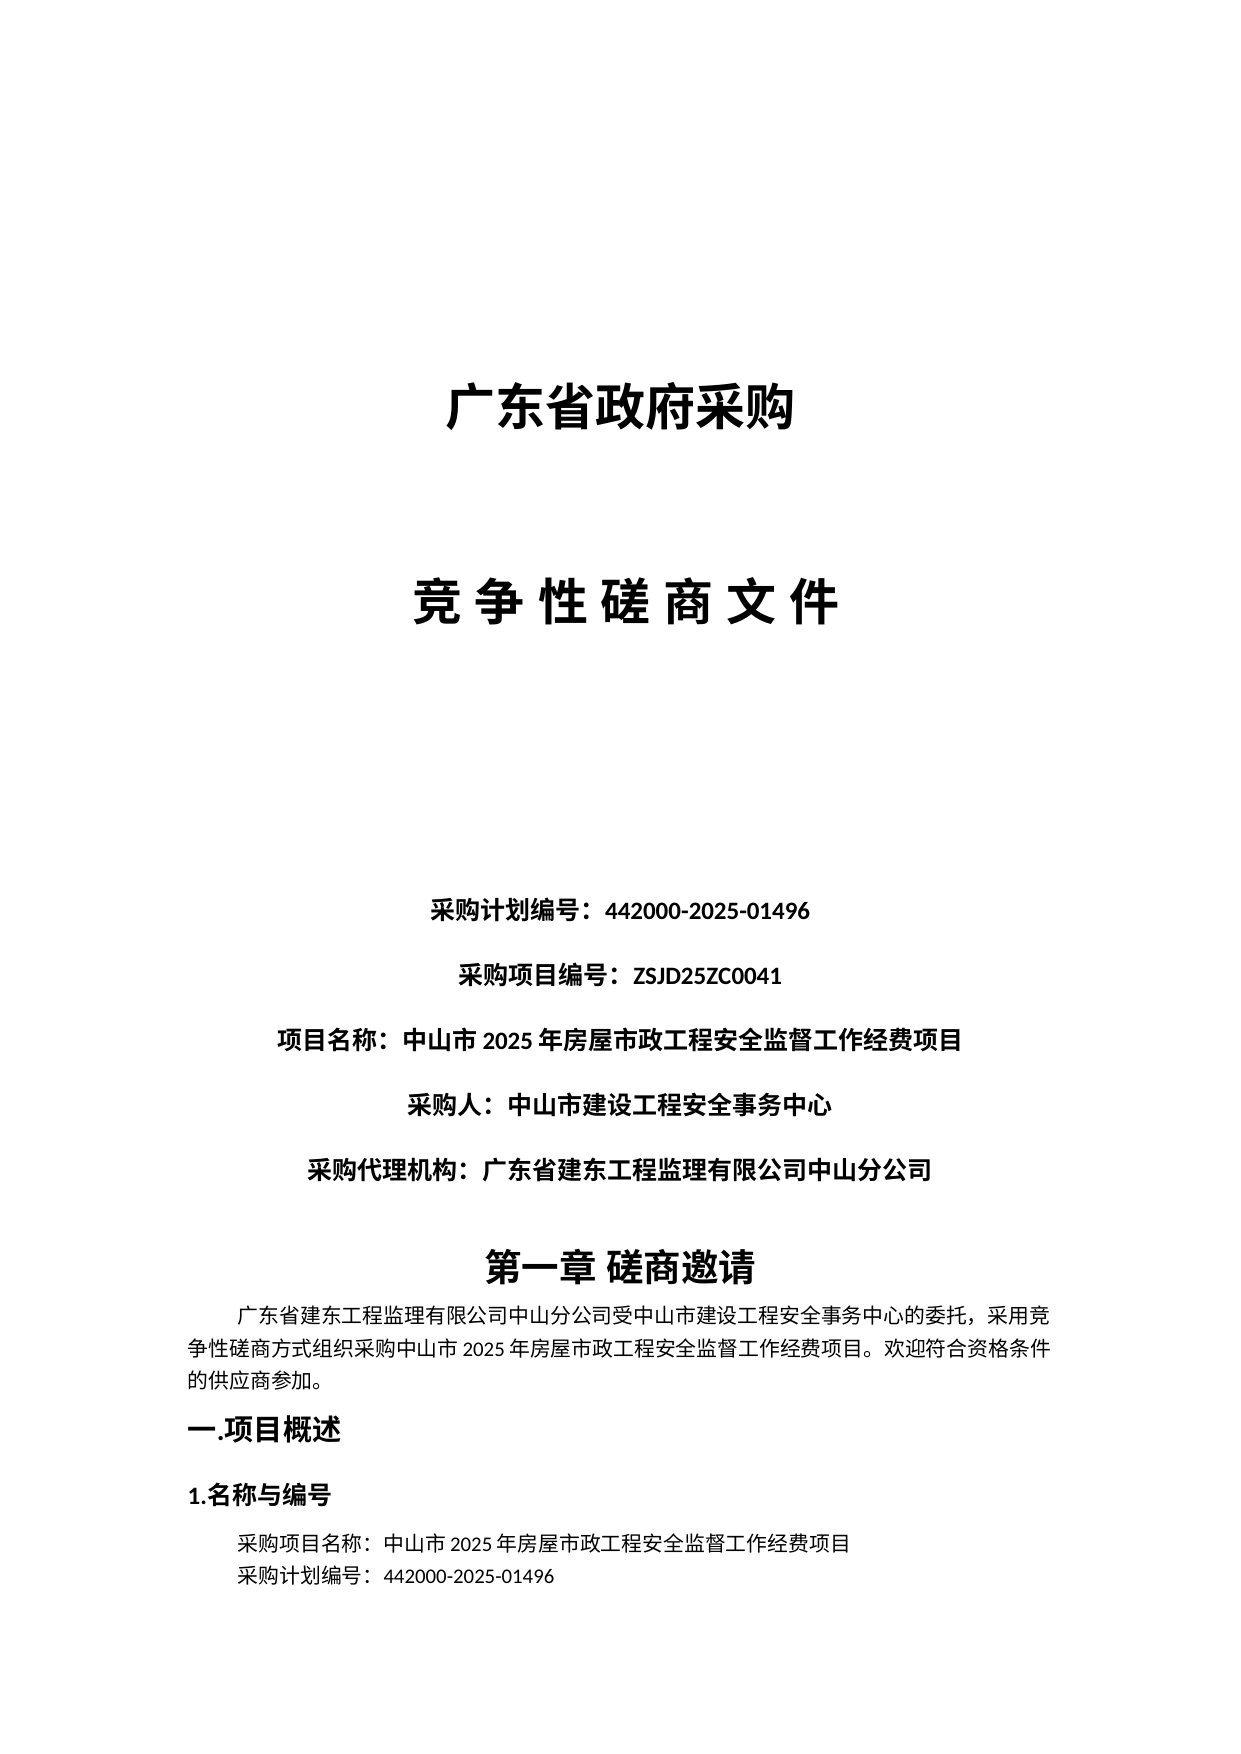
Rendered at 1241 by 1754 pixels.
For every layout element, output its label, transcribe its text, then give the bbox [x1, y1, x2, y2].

text 广东省建东工程监理有限公司中山分公司受中山市建设工程安全事务中心的委托，采用竞争性磋商方式组织采购中山市2025年房屋市政工程安全监督工作经费项目。欢迎符合资格条件的供应商参加。 [187, 1299, 1053, 1397]
text 采购代理机构：广东省建东工程监理有限公司中山分公司 [187, 1137, 1053, 1202]
text 一.项目概述 [187, 1397, 1053, 1462]
text 采购计划编号：442000-2025-01496 [187, 1559, 1053, 1592]
text 项目名称：中山市2025年房屋市政工程安全监督工作经费项目 [187, 1007, 1053, 1072]
text 第一章 磋商邀请 [187, 1234, 1053, 1299]
text 采购计划编号：442000-2025-01496 [187, 877, 1053, 942]
text 采购项目名称：中山市2025年房屋市政工程安全监督工作经费项目 [187, 1527, 1053, 1559]
text 广东省政府采购 [187, 357, 1053, 454]
text 采购项目编号：ZSJD25ZC0041 [187, 942, 1053, 1007]
text 竞 争 性 磋 商 文 件 [187, 552, 1053, 649]
text 采购人：中山市建设工程安全事务中心 [187, 1072, 1053, 1137]
text 1.名称与编号 [187, 1462, 1053, 1527]
